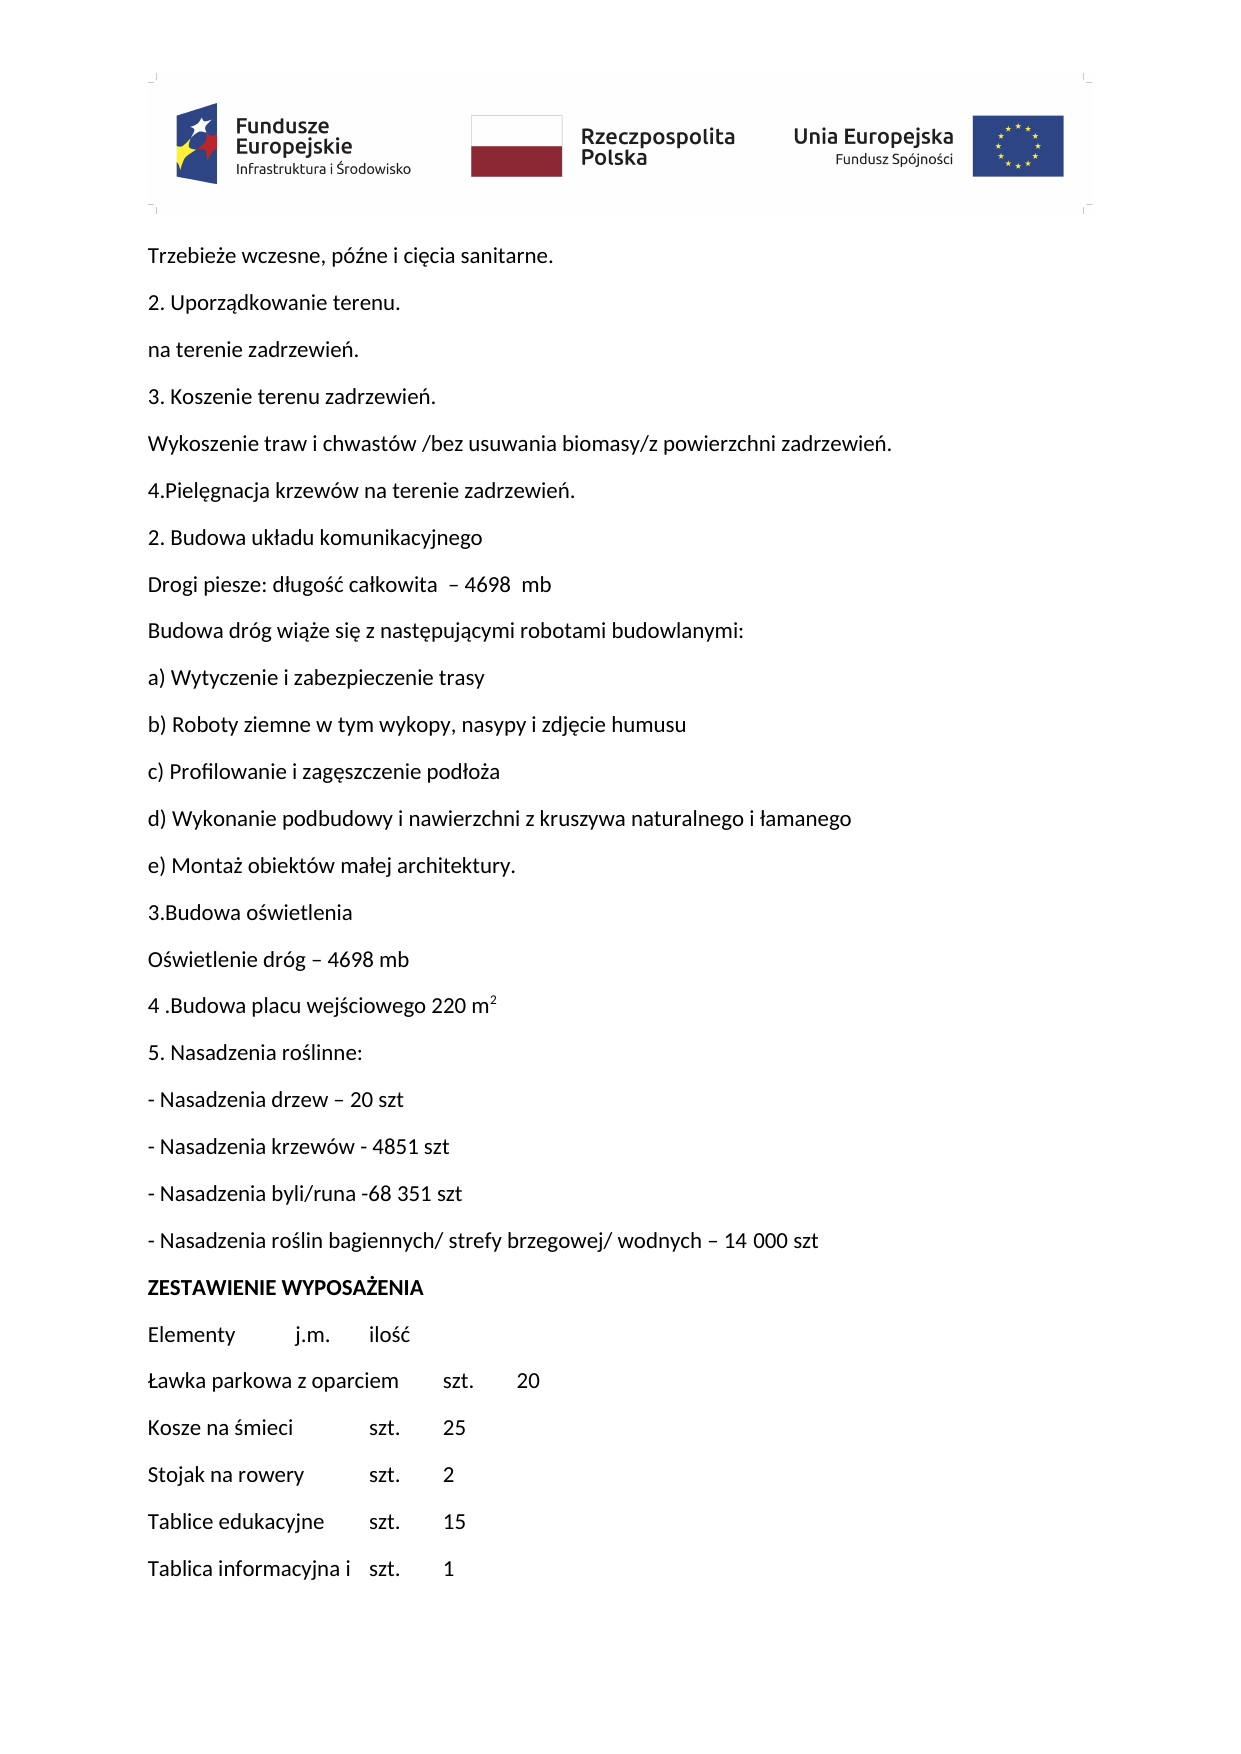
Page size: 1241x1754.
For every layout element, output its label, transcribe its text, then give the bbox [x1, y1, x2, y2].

text 2. Budowa układu komunikacyjnego [148, 523, 1093, 551]
text - Nasadzenia byli/runa -68 351 szt [148, 1179, 1093, 1207]
text Tablice edukacyjne szt. 15 [148, 1507, 1093, 1535]
text 2. Uporządkowanie terenu. [148, 288, 1093, 316]
text - Nasadzenia roślin bagiennych/ strefy brzegowej/ wodnych – 14 000 szt [148, 1226, 1093, 1254]
text Drogi piesze: długość całkowita – 4698 mb [148, 570, 1093, 598]
text e) Montaż obiektów małej architektury. [148, 851, 1093, 879]
text Budowa dróg wiąże się z następującymi robotami budowlanymi: [148, 617, 1093, 644]
text Oświetlenie dróg – 4698 mb [148, 945, 1093, 973]
text Tablica informacyjna i szt. 1 [148, 1554, 1093, 1582]
text - Nasadzenia drzew – 20 szt [148, 1085, 1093, 1113]
text ZESTAWIENIE WYPOSAŻENIA [148, 1273, 1093, 1301]
text Wykoszenie traw i chwastów /bez usuwania biomasy/z powierzchni zadrzewień. [148, 429, 1093, 457]
text Ławka parkowa z oparciem szt. 20 [148, 1367, 1093, 1394]
text Trzebieże wczesne, późne i cięcia sanitarne. [148, 242, 1093, 269]
text a) Wytyczenie i zabezpieczenie trasy [148, 663, 1093, 691]
text 4 .Budowa placu wejściowego 220 m2 [148, 992, 1093, 1019]
text - Nasadzenia krzewów - 4851 szt [148, 1132, 1093, 1160]
text d) Wykonanie podbudowy i nawierzchni z kruszywa naturalnego i łamanego [148, 804, 1093, 832]
text Stojak na rowery szt. 2 [148, 1460, 1093, 1488]
text c) Profilowanie i zagęszczenie podłoża [148, 757, 1093, 785]
text 3.Budowa oświetlenia [148, 898, 1093, 926]
text Elementy j.m. ilość [148, 1320, 1093, 1348]
text Kosze na śmieci szt. 25 [148, 1413, 1093, 1441]
text b) Roboty ziemne w tym wykopy, nasypy i zdjęcie humusu [148, 710, 1093, 738]
text 4.Pielęgnacja krzewów na terenie zadrzewień. [148, 476, 1093, 504]
text 5. Nasadzenia roślinne: [148, 1038, 1093, 1066]
picture [147, 73, 1093, 214]
text na terenie zadrzewień. [148, 335, 1093, 363]
text 3. Koszenie terenu zadrzewień. [148, 382, 1093, 410]
